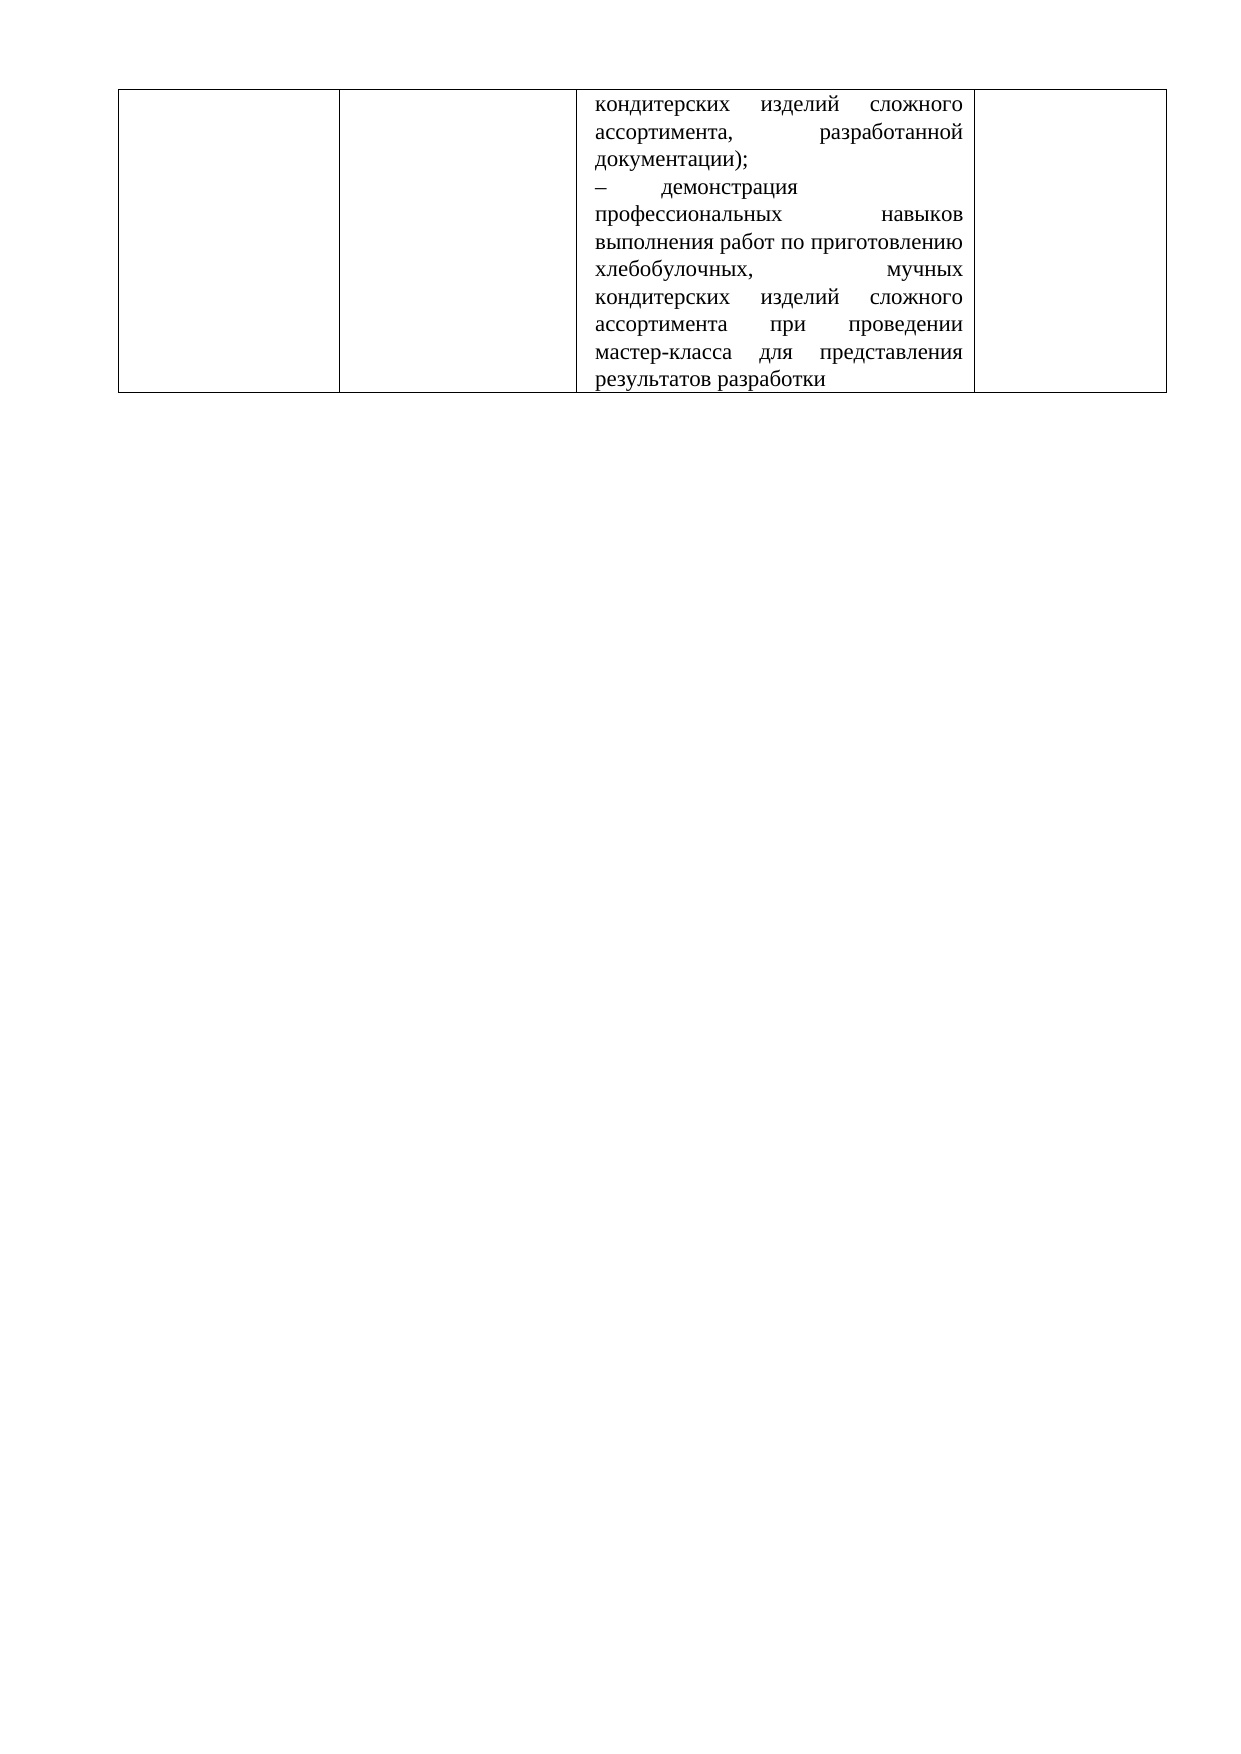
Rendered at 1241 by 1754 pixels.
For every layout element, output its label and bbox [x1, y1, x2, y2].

table_cell [577, 90, 974, 392]
table_cell [119, 90, 339, 392]
table_cell [340, 90, 576, 392]
